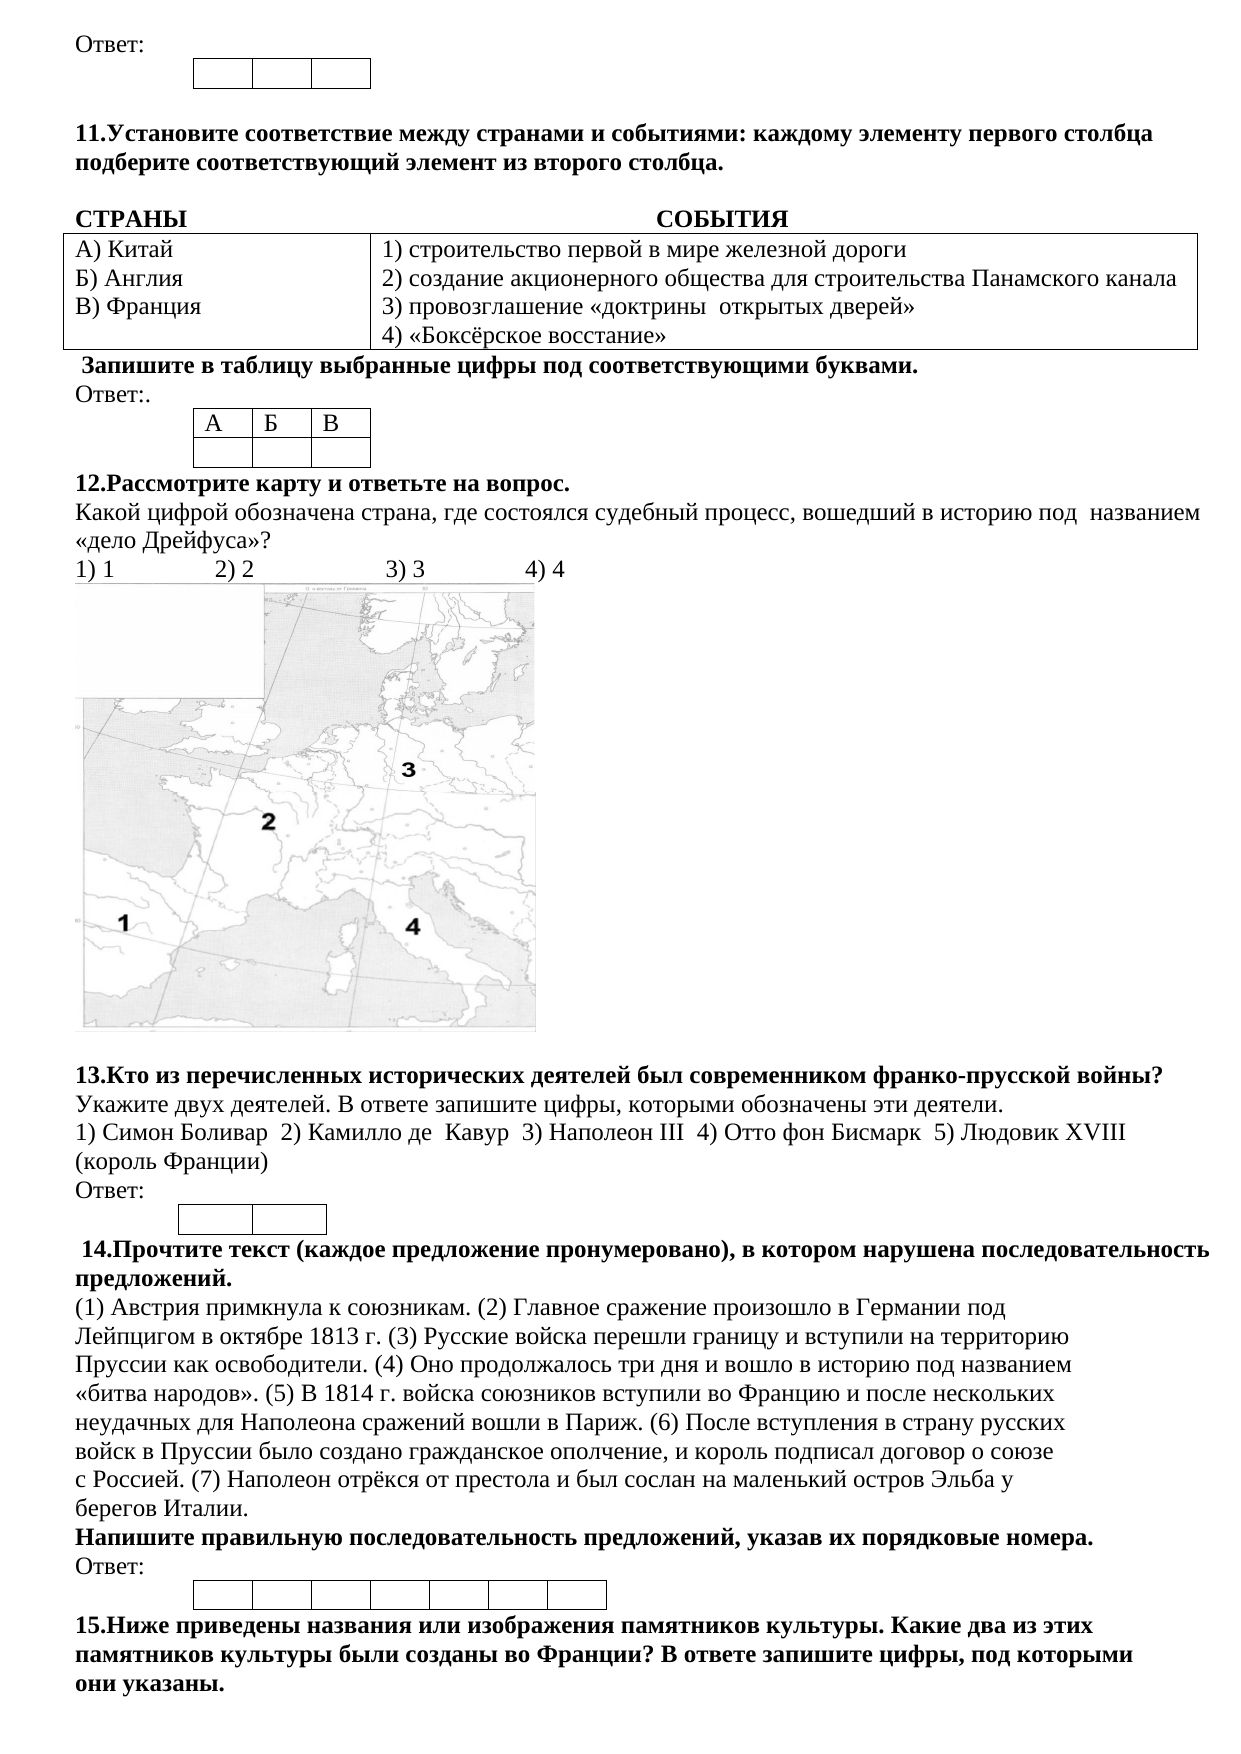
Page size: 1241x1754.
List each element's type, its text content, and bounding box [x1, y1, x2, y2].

text 15.Ниже приведены названия или изображения памятников культуры. Какие два из этих [75, 1610, 1211, 1639]
text с Россией. (7) Наполеон отрёкся от престола и был сослан на маленький остров Эльба у [75, 1464, 1211, 1493]
text 1) Симон Боливар 2) Камилло де Кавур 3) Наполеон III 4) Отто фон Бисмарк 5) Людовик XVIII (король Франции) [75, 1117, 1211, 1175]
table_header А) Китай Б) Англия В) Франция [64, 234, 370, 349]
text СТРАНЫ СОБЫТИЯ [75, 204, 1211, 233]
text войск в Пруссии было создано гражданское ополчение, и король подписал договор о союзе [75, 1436, 1211, 1464]
text Какой цифрой обозначена страна, где состоялся судебный процесс, вошедший в историю под названием «дело Дрейфуса»? [75, 497, 1211, 554]
table_header [253, 1205, 326, 1233]
table_header [312, 1581, 370, 1609]
text Ответ: [75, 1551, 1211, 1579]
table_header [312, 59, 370, 88]
table_header [179, 1205, 252, 1233]
table_cell [312, 438, 370, 467]
text Напишите правильную последовательность предложений, указав их порядковые номера. [75, 1522, 1211, 1551]
table_header [371, 1581, 429, 1609]
text Ответ: [75, 1175, 1211, 1204]
picture [75, 792, 536, 1032]
table_header А [194, 409, 252, 437]
table_header [253, 59, 311, 88]
text они указаны. [75, 1668, 1211, 1697]
text Ответ:. [75, 379, 1211, 407]
table_header [430, 1581, 488, 1609]
table_cell [194, 438, 252, 467]
text памятников культуры были созданы во Франции? В ответе запишите цифры, под которыми [75, 1639, 1211, 1668]
text Лейпцигом в октябре 1813 г. (3) Русские войска перешли границу и вступили на территорию [75, 1321, 1211, 1349]
table_header В [312, 409, 370, 437]
text Запишите в таблицу выбранные цифры под соответствующими буквами. [75, 350, 1211, 379]
text 14.Прочтите текст (каждое предложение пронумеровано), в котором нарушена последовательность предложений. [75, 1234, 1211, 1292]
table_header [489, 1581, 547, 1609]
table_header [194, 1581, 252, 1609]
text (1) Австрия примкнула к союзникам. (2) Главное сражение произошло в Германии под [75, 1292, 1211, 1321]
text Пруссии как освободители. (4) Оно продолжалось три дня и вошло в историю под названием [75, 1349, 1211, 1378]
text 13.Кто из перечисленных исторических деятелей был современником франко-прусской войны? [75, 1060, 1211, 1089]
table_header [253, 1581, 311, 1609]
text подберите соответствующий элемент из второго столбца. [75, 147, 1211, 175]
table_header [548, 1581, 606, 1609]
text 12.Рассмотрите карту и ответьте на вопрос. [75, 468, 1211, 497]
text 11.Установите соответствие между странами и событиями: каждому элементу первого столбца [75, 118, 1211, 147]
text неудачных для Наполеона сражений вошли в Париж. (6) После вступления в страну русских [75, 1407, 1211, 1436]
text Ответ: [75, 29, 1211, 58]
table_header 1) строительство первой в мире железной дороги 2) создание акционерного общества для строительства Панамского канала 3) провозглашение «доктрины открытых дверей» 4) «Боксёрское восстание» [371, 234, 1197, 349]
text «битва народов». (5) В 1814 г. войска союзников вступили во Францию и после нескольких [75, 1378, 1211, 1407]
text 1) 1 2) 2 3) 3 4) 4 [75, 554, 1211, 583]
table_cell [253, 438, 311, 467]
table_header [194, 59, 252, 88]
text берегов Италии. [75, 1493, 1211, 1522]
table_header Б [253, 409, 311, 437]
text Укажите двух деятелей. В ответе запишите цифры, которыми обозначены эти деятели. [75, 1089, 1211, 1117]
